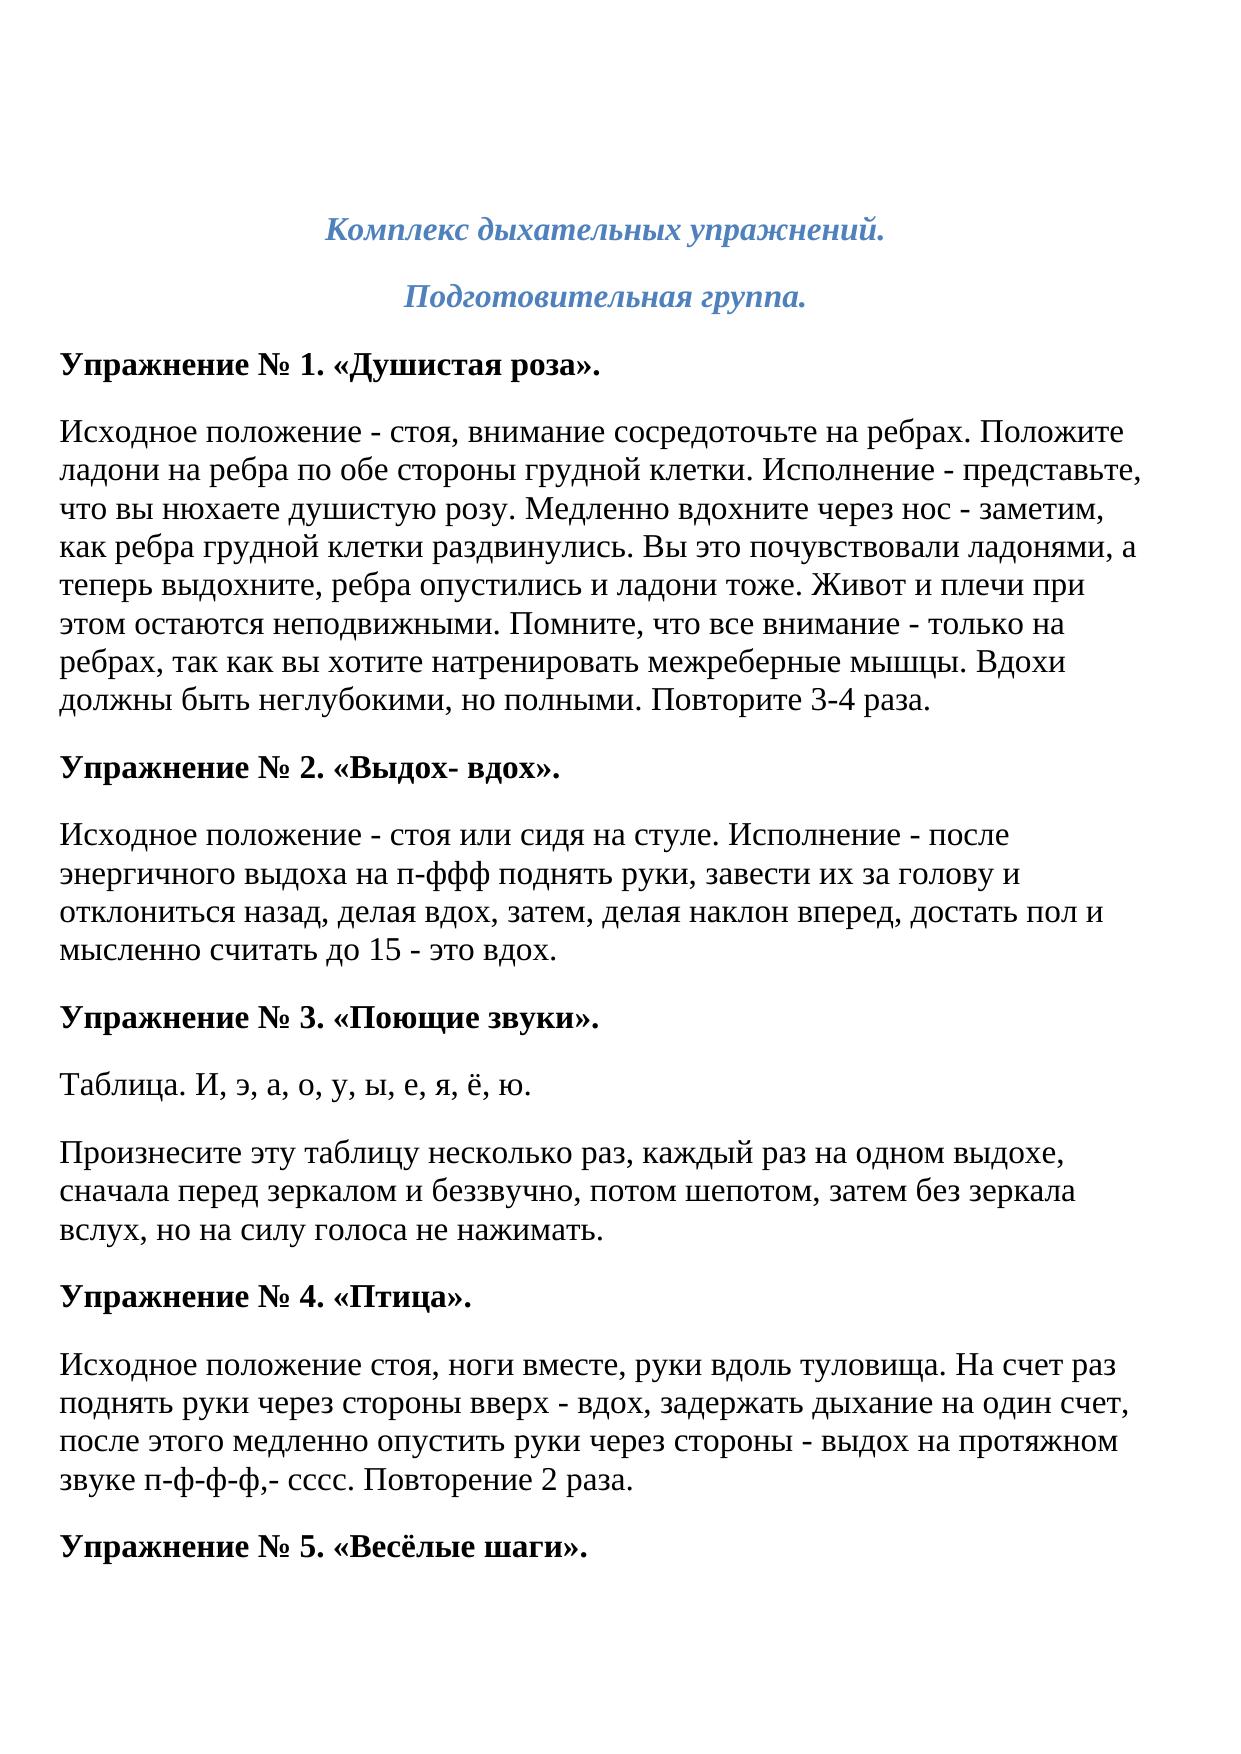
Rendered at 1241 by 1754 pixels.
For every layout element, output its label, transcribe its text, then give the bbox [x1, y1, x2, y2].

text Упражнение № 2. «Выдох- вдох». [59, 747, 1152, 786]
text Произнесите эту таблицу несколько раз, каждый раз на одном выдохе, сначала перед зеркалом и беззвучно, потом шепотом, затем без зеркала вслух, но на силу голоса не нажимать. [59, 1132, 1152, 1247]
text Подготовительная группа. [59, 276, 1152, 315]
text Исходное положение стоя, ноги вместе, руки вдоль туловища. На счет раз поднять руки через стороны вверх - вдох, задержать дыхание на один счет, после этого медленно опустить руки через стороны - выдох на протяжном звуке п-ф-ф-ф,- сссс. Повторение 2 раза. [59, 1344, 1152, 1497]
text Упражнение № 1. «Душистая роза». [59, 344, 1152, 382]
text Упражнение № 3. «Поющие звуки». [59, 997, 1152, 1036]
text Упражнение № 5. «Весёлые шаги». [59, 1526, 1152, 1565]
text Исходное положение - стоя, внимание сосредоточьте на ребрах. Положите ладони на ребра по обе стороны грудной клетки. Исполнение - представьте, что вы нюхаете душистую розу. Медленно вдохните через нос - заметим, как ребра грудной клетки раздвинулись. Вы это почувствовали ладонями, а теперь выдохните, ребра опустились и ладони тоже. Живот и плечи при этом остаются неподвижными. Помните, что все внимание - только на ребрах, так как вы хотите натренировать межреберные мышцы. Вдохи должны быть неглубокими, но полными. Повторите 3-4 раза. [59, 411, 1152, 718]
text Упражнение № 4. «Птица». [59, 1276, 1152, 1315]
text Таблица. И, э, а, о, у, ы, е, я, ё, ю. [59, 1065, 1152, 1103]
text Комплекс дыхательных упражнений. [59, 209, 1152, 247]
text Исходное положение - стоя или сидя на стуле. Исполнение - после энергичного выдоха на п-ффф поднять руки, завести их за голову и отклониться назад, делая вдох, затем, делая наклон вперед, достать пол и мысленно считать до 15 - это вдох. [59, 815, 1152, 968]
